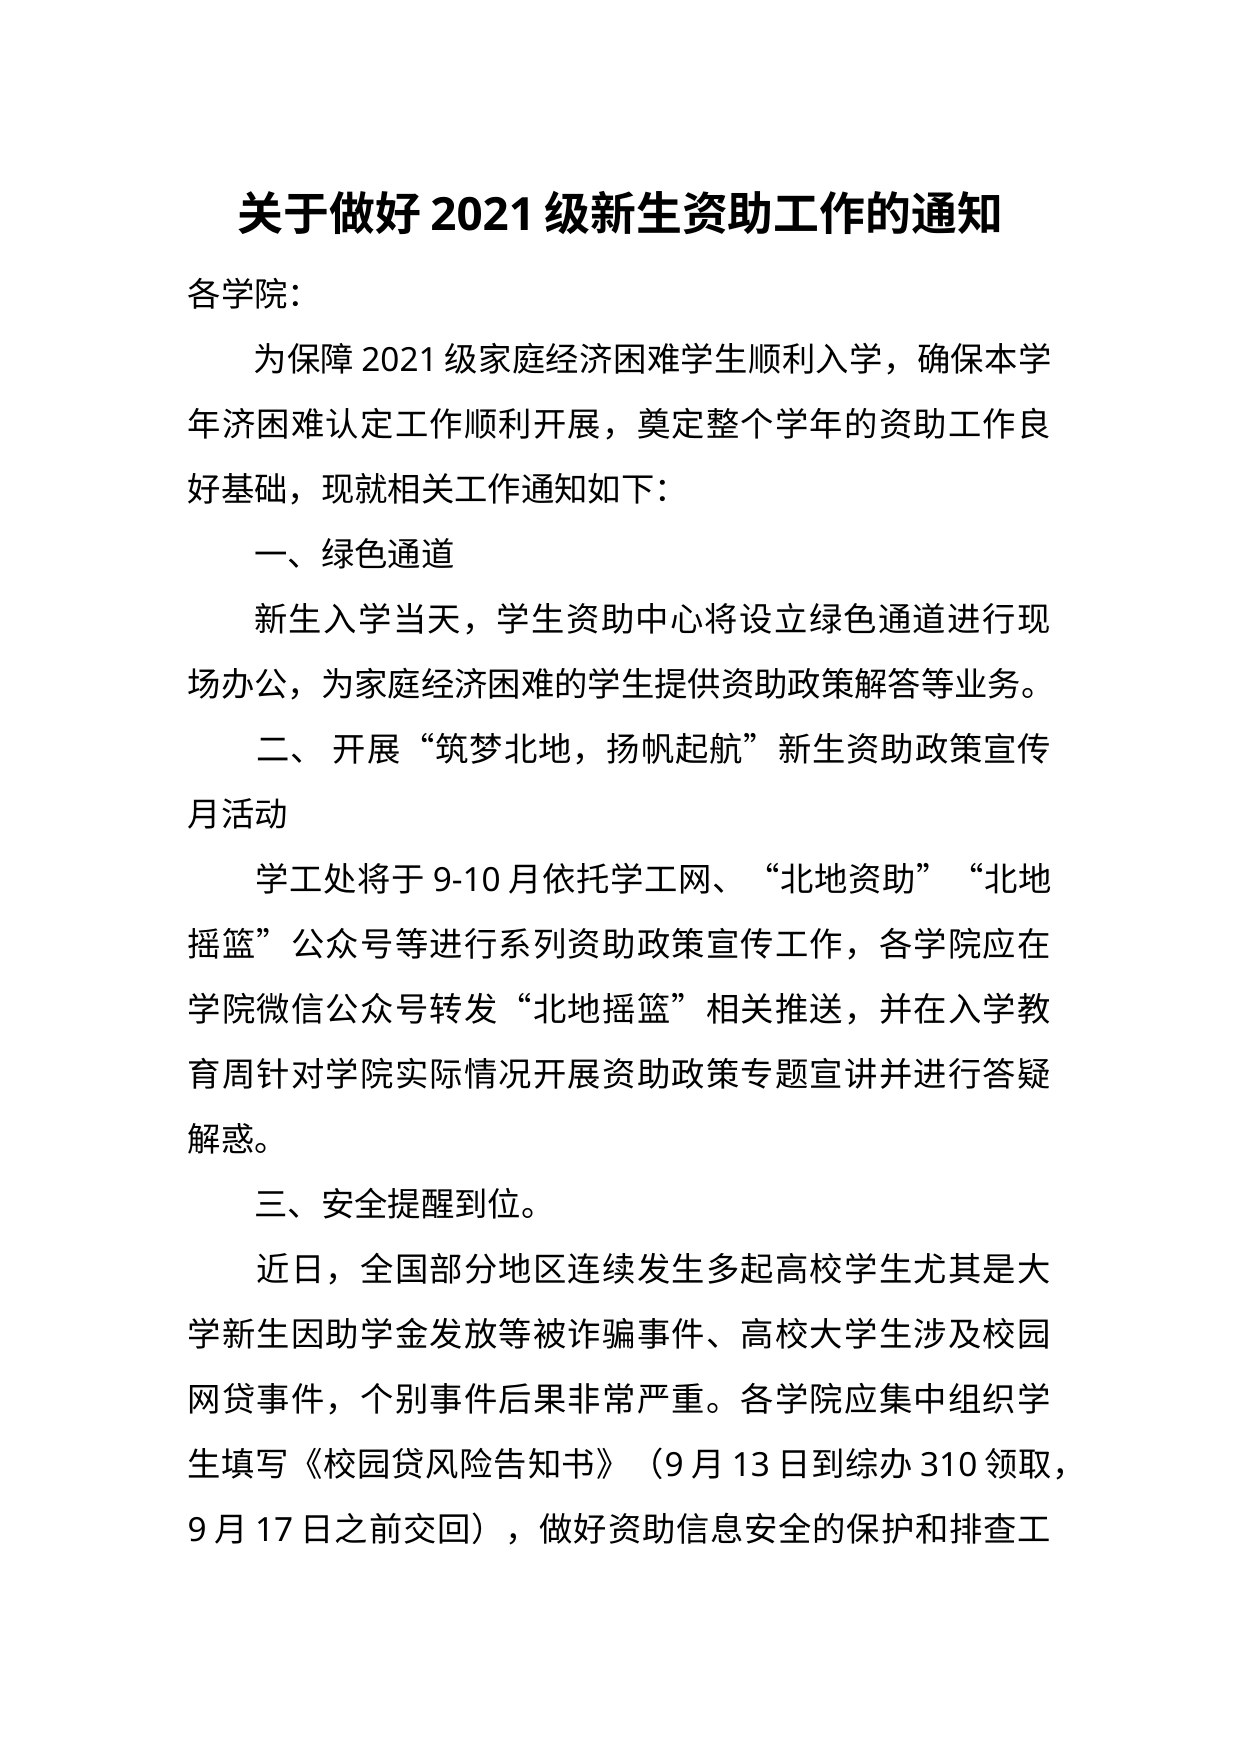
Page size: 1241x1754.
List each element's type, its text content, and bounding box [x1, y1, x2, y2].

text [187, 1234, 1053, 1559]
text 一、绿色通道 [187, 519, 1053, 584]
text 新生入学当天，学生资助中心将设立绿色通道进行现场办公，为家庭经济困难的学生提供资助政策解答等业务。 [187, 584, 1053, 714]
text 学工处将于9-10月依托学工网、“北地资助”“北地摇篮”公众号等进行系列资助政策宣传工作，各学院应在学院微信公众号转发“北地摇篮”相关推送，并在入学教育周针对学院实际情况开展资助政策专题宣讲并进行答疑解惑。 [187, 844, 1053, 1169]
text 关于做好2021级新生资助工作的通知 [187, 162, 1053, 259]
text 二、 开展“筑梦北地，扬帆起航”新生资助政策宣传月活动 [187, 714, 1053, 844]
text 为保障2021级家庭经济困难学生顺利入学，确保本学年济困难认定工作顺利开展，奠定整个学年的资助工作良好基础，现就相关工作通知如下： [187, 324, 1053, 519]
text 各学院： [187, 259, 1053, 324]
text 三、安全提醒到位。 [187, 1169, 1053, 1234]
